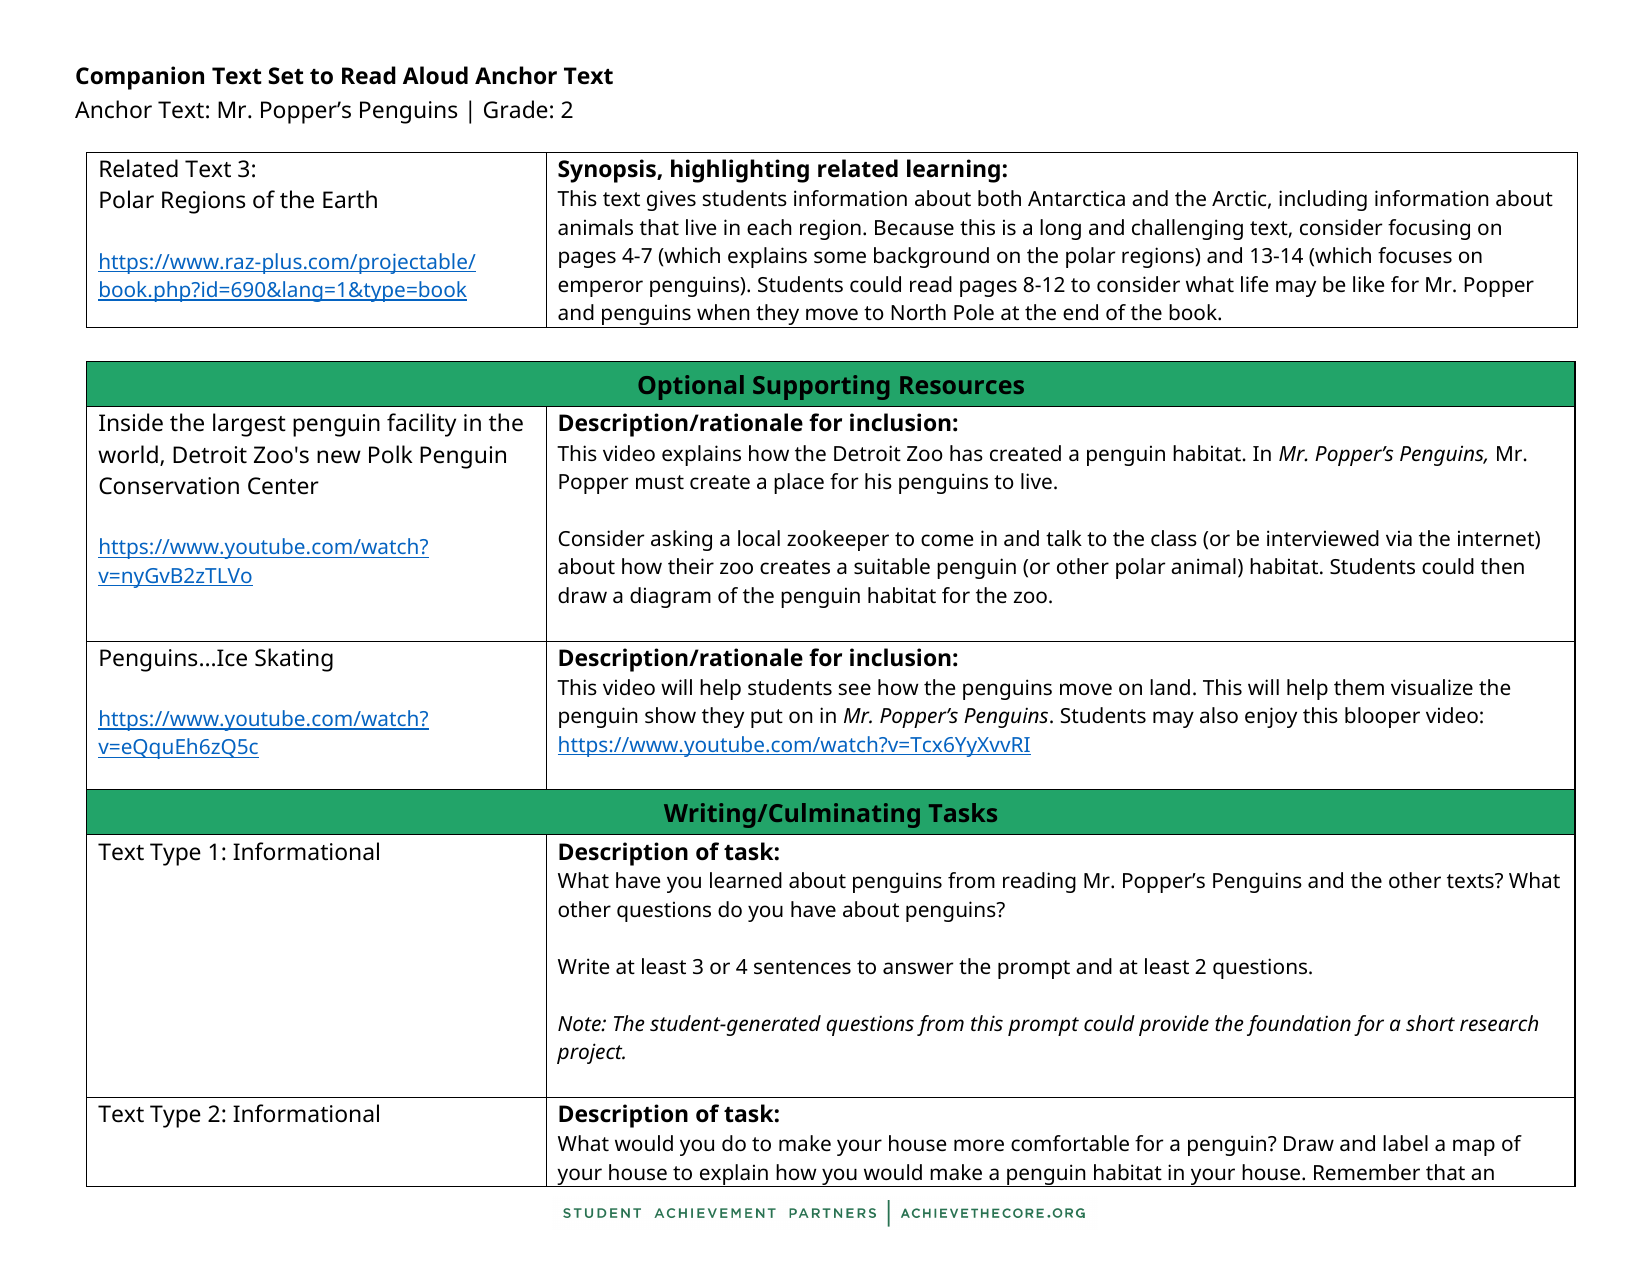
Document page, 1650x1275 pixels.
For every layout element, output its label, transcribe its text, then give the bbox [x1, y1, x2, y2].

table_cell Penguins…Ice Skating https://www.youtube.com/watch?v=eQquEh6zQ5c [87, 642, 546, 789]
table_cell Description/rationale for inclusion: This video explains how the Detroit Zoo has created a penguin habitat. In Mr. Popper’s Penguins, Mr. Popper must create a place for his penguins to live. Consider asking a local zookeeper to come in and talk to the class (or be interviewed via the internet) about how their zoo creates a suitable penguin (or other polar animal) habitat. Students could then draw a diagram of the penguin habitat for the zoo. [547, 407, 1574, 641]
table_cell Writing/Culminating Tasks [87, 790, 1574, 834]
picture [551, 1196, 1099, 1230]
table_cell Description of task: What have you learned about penguins from reading Mr. Popper’s Penguins and the other texts? What other questions do you have about penguins? Write at least 3 or 4 sentences to answer the prompt and at least 2 questions. Note: The student-generated questions from this prompt could provide the foundation for a short research project. [547, 835, 1574, 1097]
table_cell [547, 1098, 1574, 1186]
table_cell Description/rationale for inclusion: This video will help students see how the penguins move on land. This will help them visualize the penguin show they put on in Mr. Popper’s Penguins. Students may also enjoy this blooper video: https://www.youtube.com/watch?v=Tcx6YyXvvRI [547, 642, 1574, 789]
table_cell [87, 1098, 546, 1186]
table_cell Text Type 1: Informational [87, 835, 546, 1097]
table_cell Related Text 3: Polar Regions of the Earth https://www.raz-plus.com/projectable/book.php?id=690&lang=1&type=book [87, 153, 546, 327]
table_cell Synopsis, highlighting related learning: This text gives students information about both Antarctica and the Arctic, including information about animals that live in each region. Because this is a long and challenging text, consider focusing on pages 4-7 (which explains some background on the polar regions) and 13-14 (which focuses on emperor penguins). Students could read pages 8-12 to consider what life may be like for Mr. Popper and penguins when they move to North Pole at the end of the book. [547, 153, 1577, 327]
table_cell Inside the largest penguin facility in the world, Detroit Zoo's new Polk Penguin Conservation Center https://www.youtube.com/watch?v=nyGvB2zTLVo [87, 407, 546, 641]
table_header Optional Supporting Resources [87, 362, 1574, 406]
